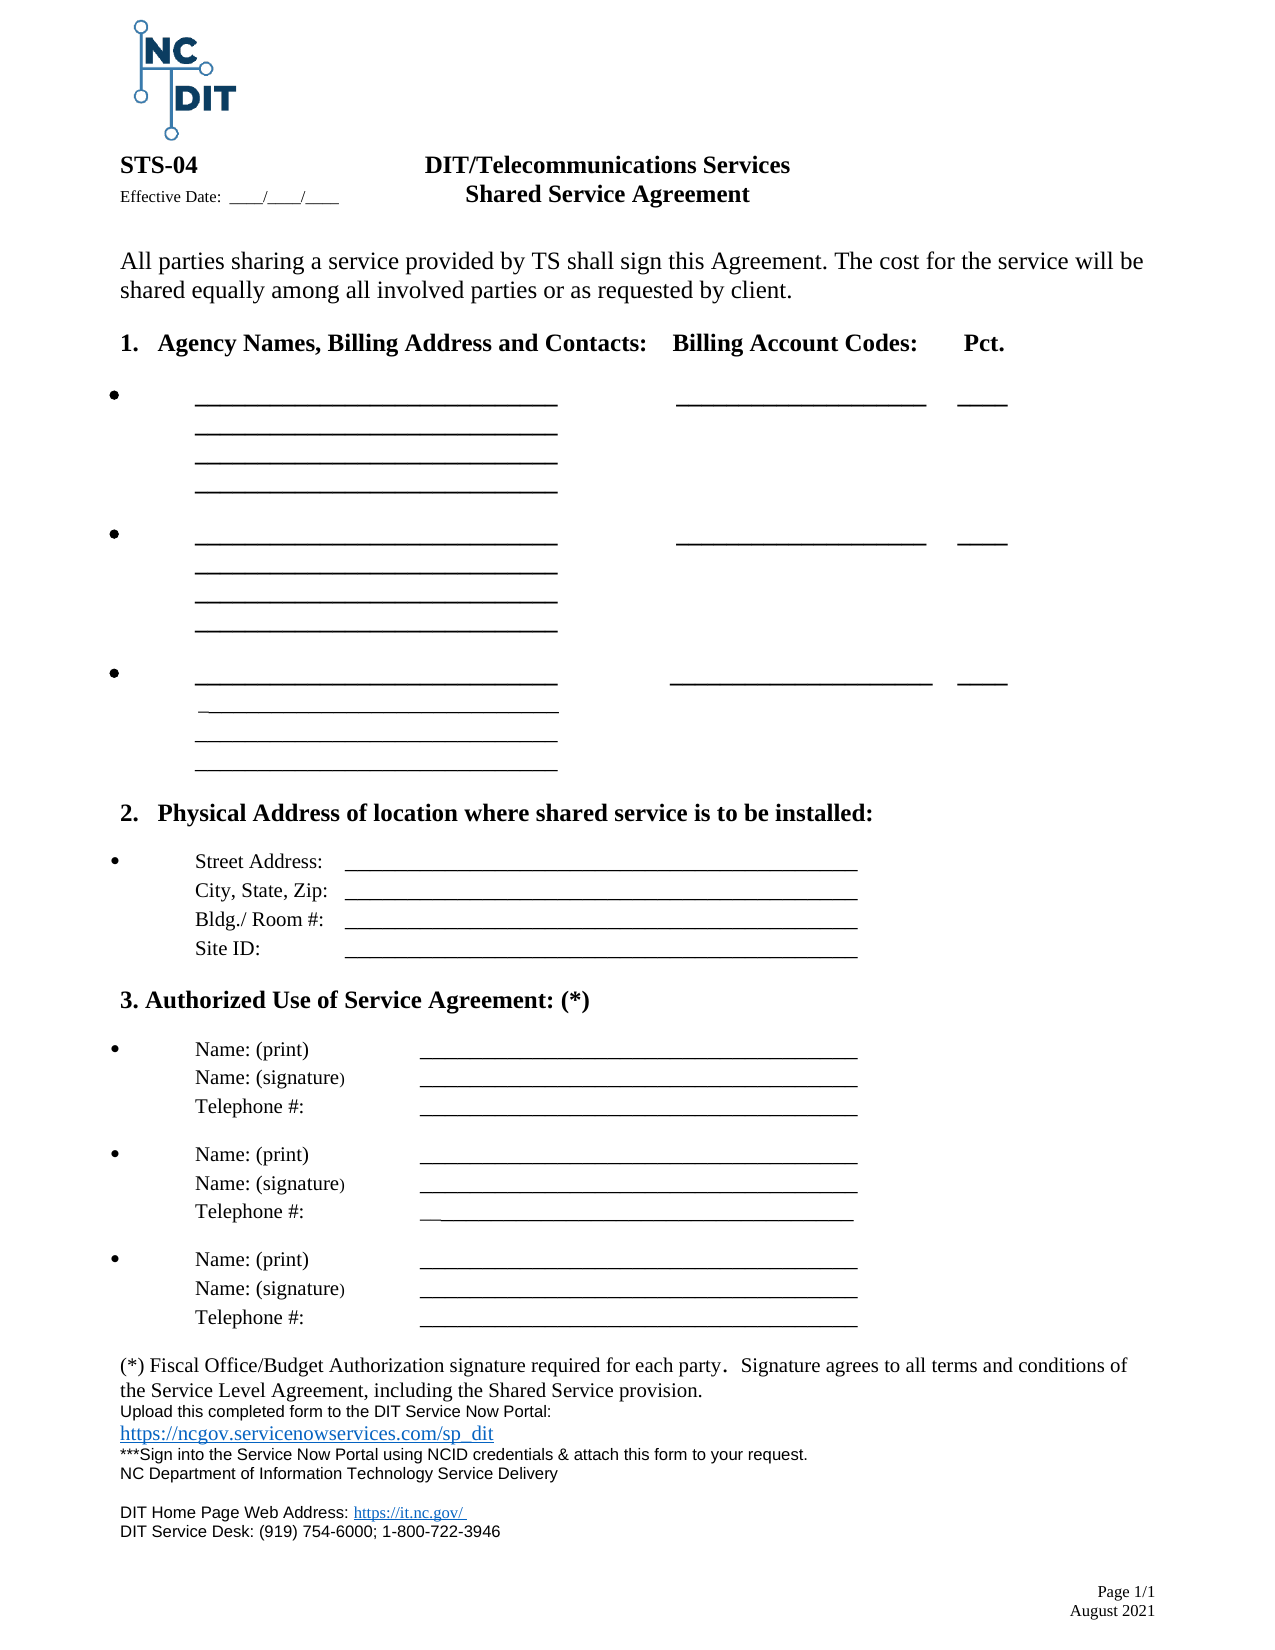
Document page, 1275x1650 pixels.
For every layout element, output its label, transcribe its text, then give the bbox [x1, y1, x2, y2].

text _____________________________ [120, 716, 1155, 745]
text Name: (signature) ___________________________________ [120, 1272, 1155, 1301]
picture [120, 19, 242, 141]
text City, State, Zip: _________________________________________ [120, 874, 1155, 903]
text _____________________________ [120, 409, 1155, 438]
text (*) Fiscal Office/Budget Authorization signature required for each party. Signature agrees to all terms and conditions of the Service Level Agreement, including the Shared Service provision. [120, 1349, 1155, 1402]
text All parties sharing a service provided by TS shall sign this Agreement. The cost for the service will be shared equally among all involved parties or as requested by client. [120, 246, 1155, 304]
list Name: (print) ___________________________________ [120, 1243, 1155, 1272]
text Telephone #: ___________________________________ [120, 1301, 1155, 1330]
text NC Department of Information Technology Service Delivery [120, 1464, 1155, 1483]
text _____________________________ [120, 467, 1155, 496]
text 3. Authorized Use of Service Agreement: (*) [120, 985, 1155, 1013]
text _____________________________ [120, 577, 1155, 606]
text Telephone #: ___________________________________ [120, 1090, 1155, 1119]
list _____________________________ ____________________ ____ [120, 519, 1155, 548]
text Telephone #: ___________________________________ [120, 1196, 1155, 1224]
text Site ID: _________________________________________ [120, 932, 1155, 961]
subtitle Effective Date: ____/____/____ Shared Service Agreement [120, 179, 1155, 208]
list _____________________________ _____________________ ____ [120, 659, 1155, 687]
text 2. Physical Address of location where shared service is to be installed: [120, 798, 1155, 826]
text _____________________________ [120, 745, 1155, 774]
text _____________________________ [120, 438, 1155, 467]
text ***Sign into the Service Now Portal using NCID credentials & attach this form to your request. [120, 1445, 1155, 1464]
list Street Address: _________________________________________ [120, 846, 1155, 874]
text Name: (signature) ___________________________________ [120, 1061, 1155, 1090]
text Upload this completed form to the DIT Service Now Portal: [120, 1402, 1155, 1421]
text https://ncgov.servicenowservices.com/sp_dit [120, 1421, 1155, 1445]
text 1. Agency Names, Billing Address and Contacts: Billing Account Codes: Pct. [120, 328, 1155, 356]
list Name: (print) ___________________________________ [120, 1033, 1155, 1061]
text Name: (signature) ___________________________________ [120, 1167, 1155, 1196]
list Name: (print) ___________________________________ [120, 1138, 1155, 1167]
list _____________________________ ____________________ ____ [120, 381, 1155, 409]
text Bldg./ Room #: _________________________________________ [120, 903, 1155, 932]
text DIT Home Page Web Address: https://it.nc.gov/ [120, 1502, 1155, 1522]
text _____________________________ [120, 548, 1155, 577]
text _____________________________ [120, 687, 1155, 716]
text DIT Service Desk: (919) 754-6000; 1-800-722-3946 [120, 1522, 1155, 1541]
text STS-04 DIT/Telecommunications Services [120, 150, 1155, 179]
text _____________________________ [120, 606, 1155, 634]
